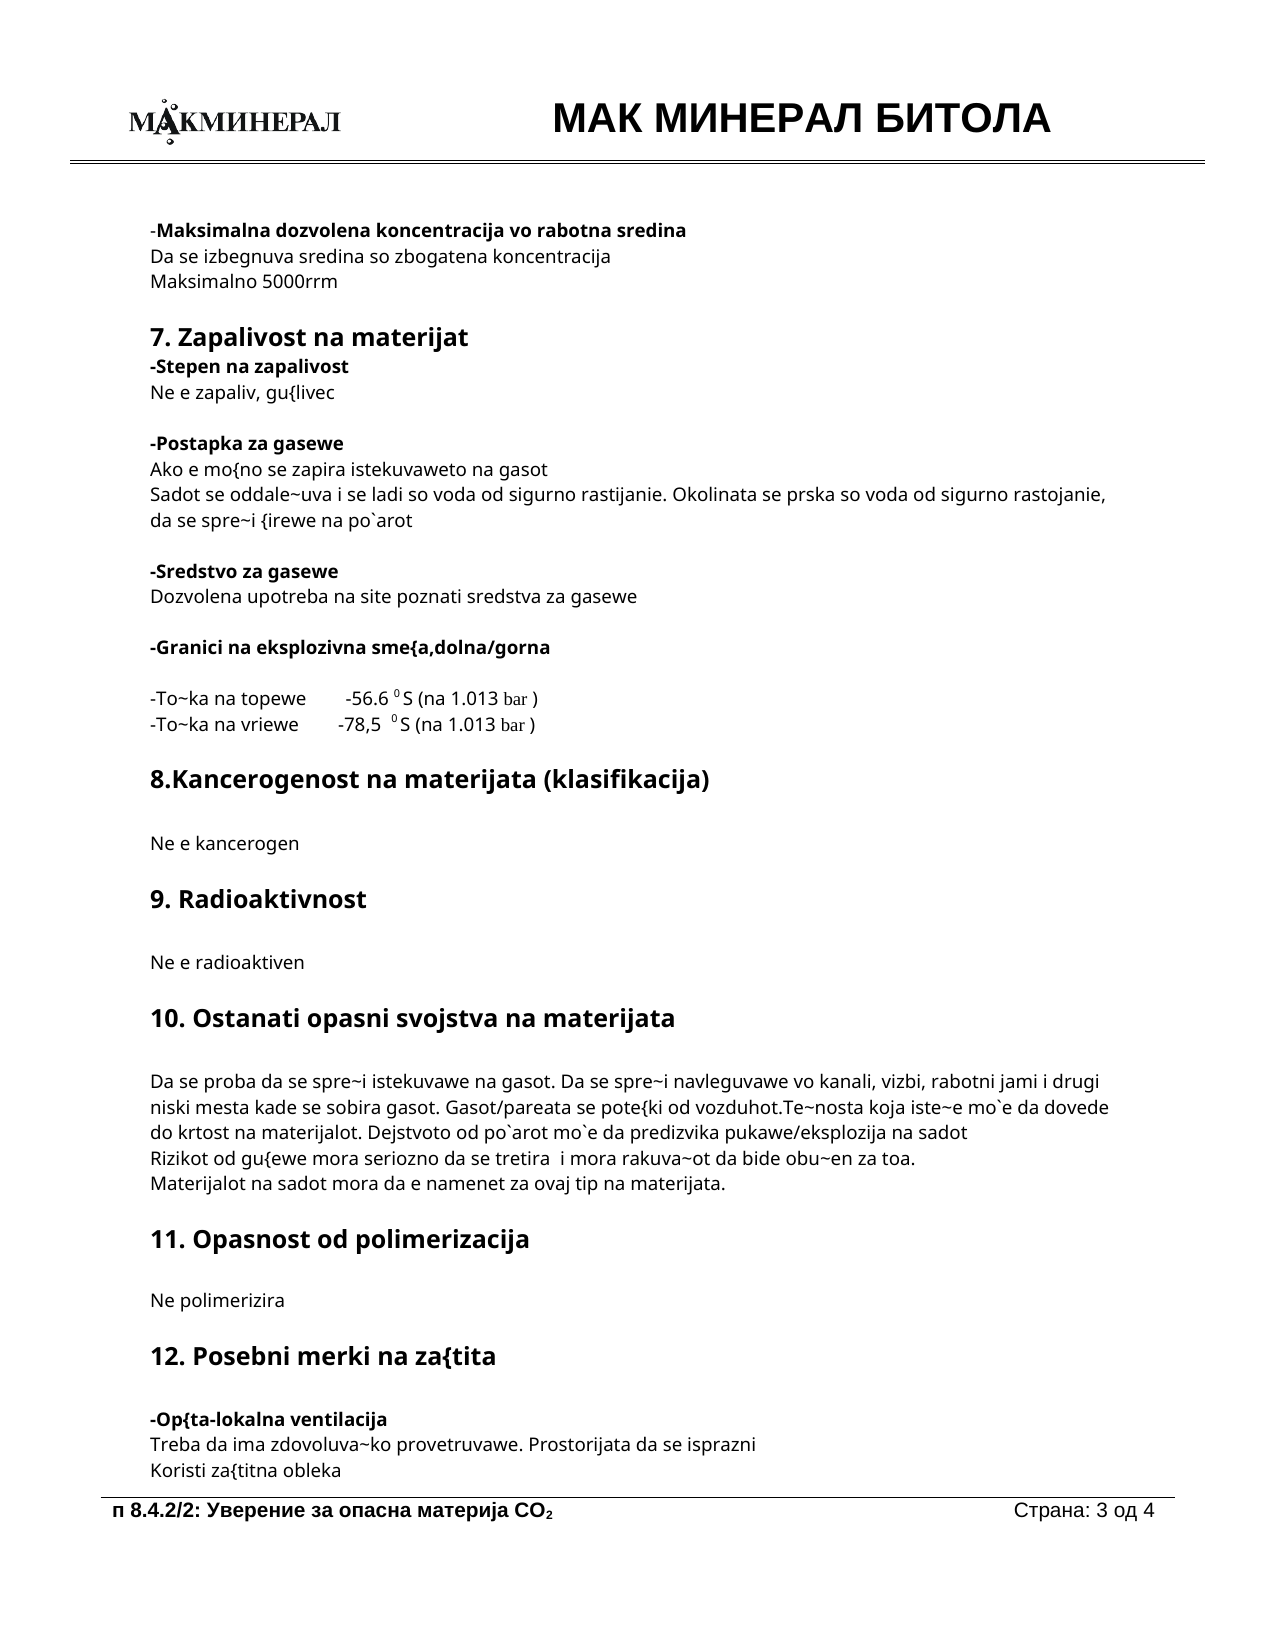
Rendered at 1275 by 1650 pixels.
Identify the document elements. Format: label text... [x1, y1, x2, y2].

text 7. Zapalivost na materijat [150, 320, 1125, 354]
text 9. Radioaktivnost [150, 881, 1125, 915]
text -Op{ta-lokalna ventilacija [150, 1406, 1125, 1432]
text -Stepen na zapalivost [150, 354, 1125, 379]
text -Maksimalna dozvolena koncentracija vo rabotna sredina [150, 218, 1125, 243]
text Ne e radioaktiven [150, 949, 1125, 975]
text -To~ka na topewe -56.6 0 S (na 1.013 bar ) [150, 686, 1125, 711]
text Ne e zapaliv, gu{livec [150, 379, 1125, 405]
text Da se izbegnuva sredina so zbogatena koncentracija [150, 243, 1125, 269]
text -Sredstvo za gasewe [150, 558, 1125, 583]
text 12. Posebni merki na za{tita [150, 1338, 1125, 1372]
text Maksimalno 5000rrm [150, 269, 1125, 294]
text -Granici na eksplozivna sme{a,dolna/gorna [150, 634, 1125, 660]
text -To~ka na vriewe -78,5 0 S (na 1.013 bar ) [150, 711, 1125, 737]
text Treba da ima zdovoluva~ko provetruvawe. Prostorijata da se isprazni [150, 1432, 1125, 1457]
text 11. Opasnost od polimerizacija [150, 1222, 1125, 1256]
text Koristi za{titna obleka [150, 1457, 1125, 1483]
text Ne polimerizira [150, 1287, 1125, 1313]
text Sadot se oddale~uva i se ladi so voda od sigurno rastijanie. Okolinata se prska so voda od sigurno rastojanie, da se spre~i {irewe na po`arot [150, 481, 1125, 532]
text Dozvolena upotreba na site poznati sredstva za gasewe [150, 583, 1125, 609]
text Rizikot od gu{ewe mora seriozno da se tretira i mora rakuva~ot da bide obu~en za toa. [150, 1145, 1125, 1171]
text Materijalot na sadot mora da e namenet za ovaj tip na materijata. [150, 1171, 1125, 1196]
text Ne e kancerogen [150, 830, 1125, 856]
text -Postapka za gasewe [150, 430, 1125, 456]
text 10. Ostanati opasni svojstva na materijata [150, 1001, 1125, 1034]
text Da se proba da se spre~i istekuvawe na gasot. Da se spre~i navleguvawe vo kanali, vizbi, rabotni jami i drugi niski mesta kade se sobira gasot. Gasot/pareata se pote{ki od vozduhot.Te~nosta koja iste~e mo`e da dovede do krtost na materijalot. Dejstvoto od po`arot mo`e da predizvika pukawe/eksplozija na sadot [150, 1069, 1125, 1145]
text 8.Kancerogenost na materijata (klasifikacija) [150, 762, 1125, 796]
text Ako e mo{no se zapira istekuvaweto na gasot [150, 456, 1125, 481]
